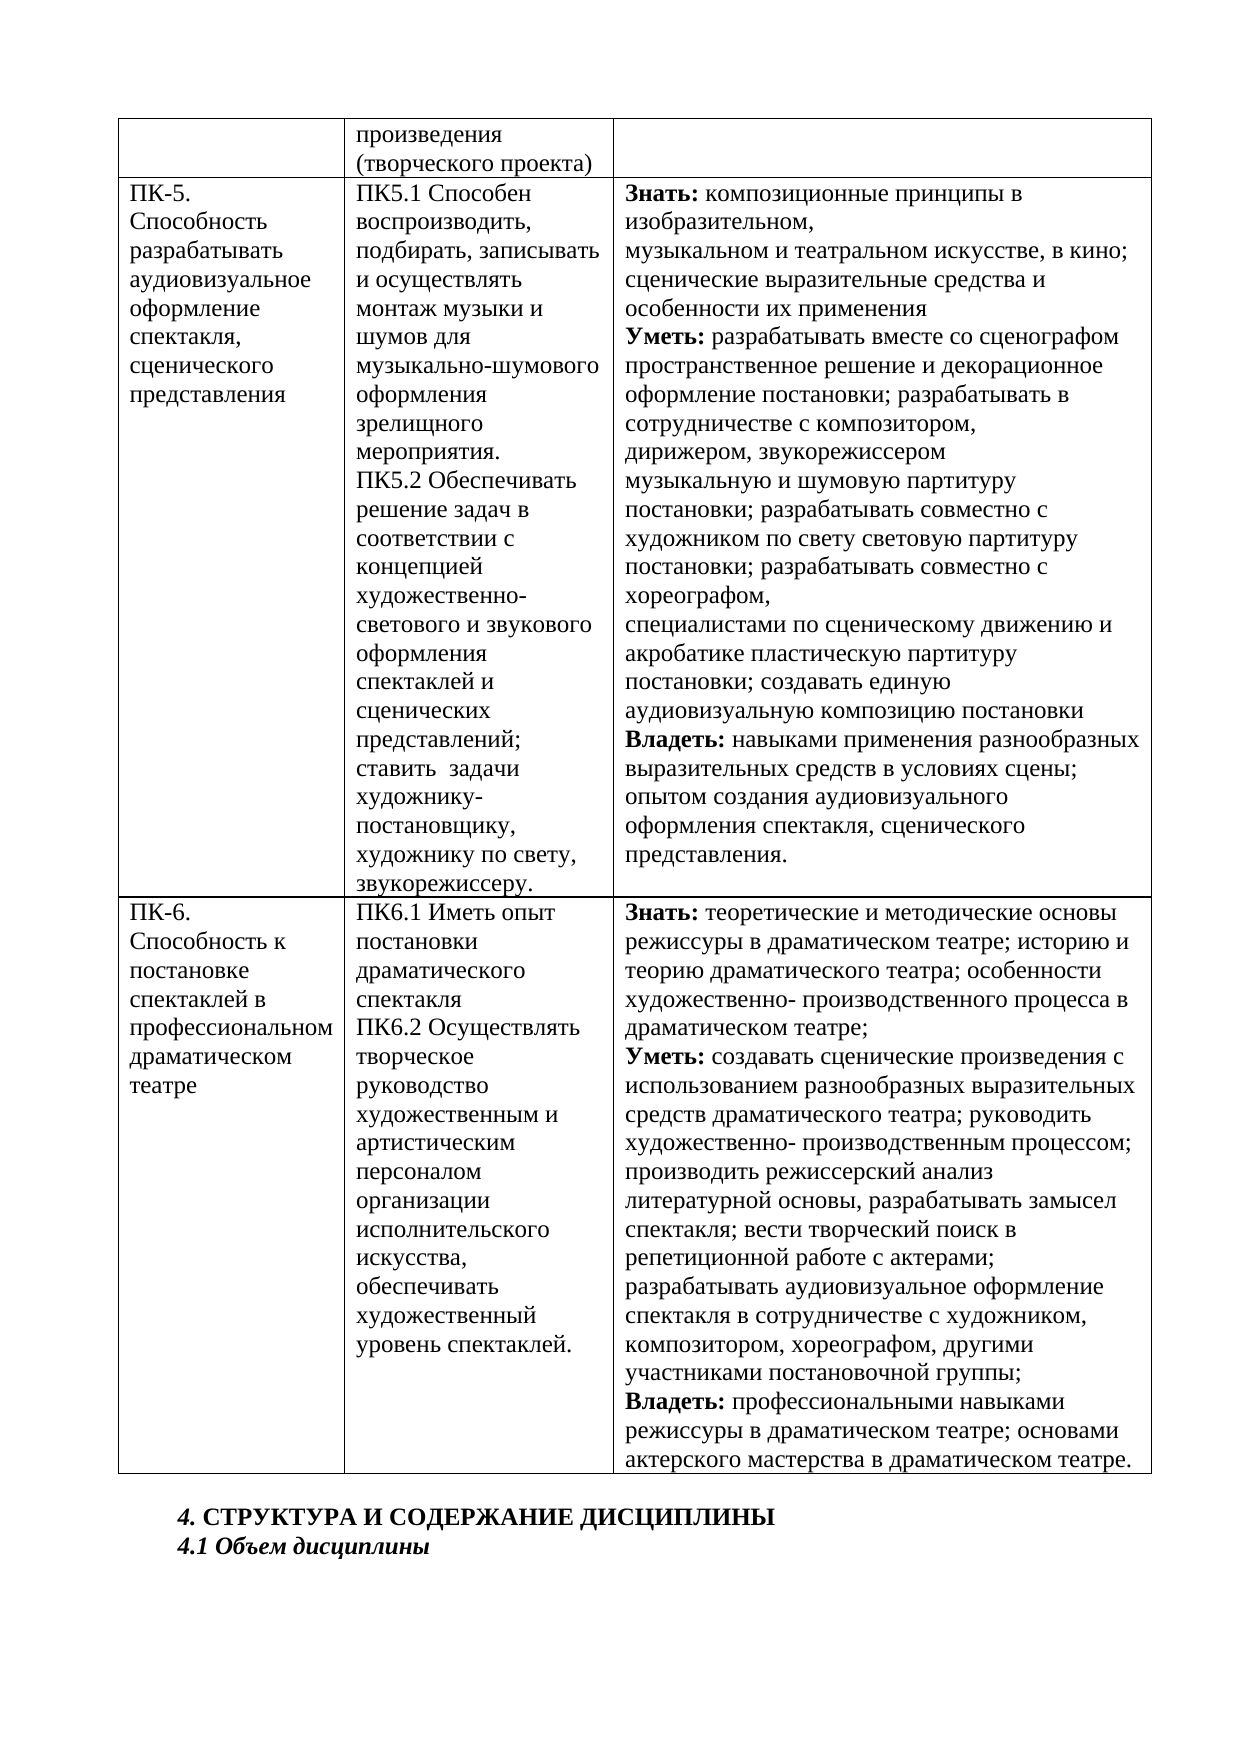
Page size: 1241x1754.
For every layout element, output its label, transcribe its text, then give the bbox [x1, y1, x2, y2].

table_cell Знать: теоретические и методические основы режиссуры в драматическом театре; историю и теорию драматического театра; особенности художественно- производственного процесса в драматическом театре; Уметь: создавать сценические произведения с использованием разнообразных выразительных средств драматического театра; руководить художественно- производственным процессом; производить режиссерский анализ литературной основы, разрабатывать замысел спектакля; вести творческий поиск в репетиционной работе с актерами; разрабатывать аудиовизуальное оформление спектакля в сотрудничестве с художником, композитором, хореографом, другими участниками постановочной группы; Владеть: профессиональными навыками режиссуры в драматическом театре; основами актерского мастерства в драматическом театре. [614, 898, 1151, 1472]
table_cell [614, 119, 1151, 177]
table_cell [345, 119, 613, 177]
table_cell ПК6.1 Иметь опыт постановки драматического спектакля ПК6.2 Осуществлять творческое руководство художественным и артистическим персоналом организации исполнительского искусства, обеспечивать художественный уровень спектаклей. [345, 898, 613, 1472]
text 4. СТРУКТУРА И СОДЕРЖАНИЕ ДИСЦИПЛИНЫ [177, 1502, 1152, 1531]
table_cell ПК-5. Способность разрабатывать аудиовизуальное оформление спектакля, сценического представления [119, 178, 344, 896]
table_cell Знать: композиционные принципы в изобразительном, музыкальном и театральном искусстве, в кино; сценические выразительные средства и особенности их применения Уметь: разрабатывать вместе со сценографом пространственное решение и декорационное оформление постановки; разрабатывать в сотрудничестве с композитором, дирижером, звукорежиссером музыкальную и шумовую партитуру постановки; разрабатывать совместно с художником по свету световую партитуру постановки; разрабатывать совместно с хореографом, специалистами по сценическому движению и акробатике пластическую партитуру постановки; создавать единую аудиовизуальную композицию постановки Владеть: навыками применения разнообразных выразительных средств в условиях сцены; опытом создания аудиовизуального оформления спектакля, сценического представления. [614, 178, 1151, 896]
table_cell ПК-6. Способность к постановке спектаклей в профессиональном драматическом театре [119, 898, 344, 1472]
table_cell ПК5.1 Способен воспроизводить, подбирать, записывать и осуществлять монтаж музыки и шумов для музыкально-шумового оформления зрелищного мероприятия. ПК5.2 Обеспечивать решение задач в соответствии с концепцией художественно-светового и звукового оформления спектаклей и сценических представлений; ставить задачи художнику-постановщику, художнику по свету, звукорежиссеру. [345, 178, 613, 896]
text 4.1 Объем дисциплины [177, 1531, 1152, 1560]
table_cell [119, 119, 344, 177]
